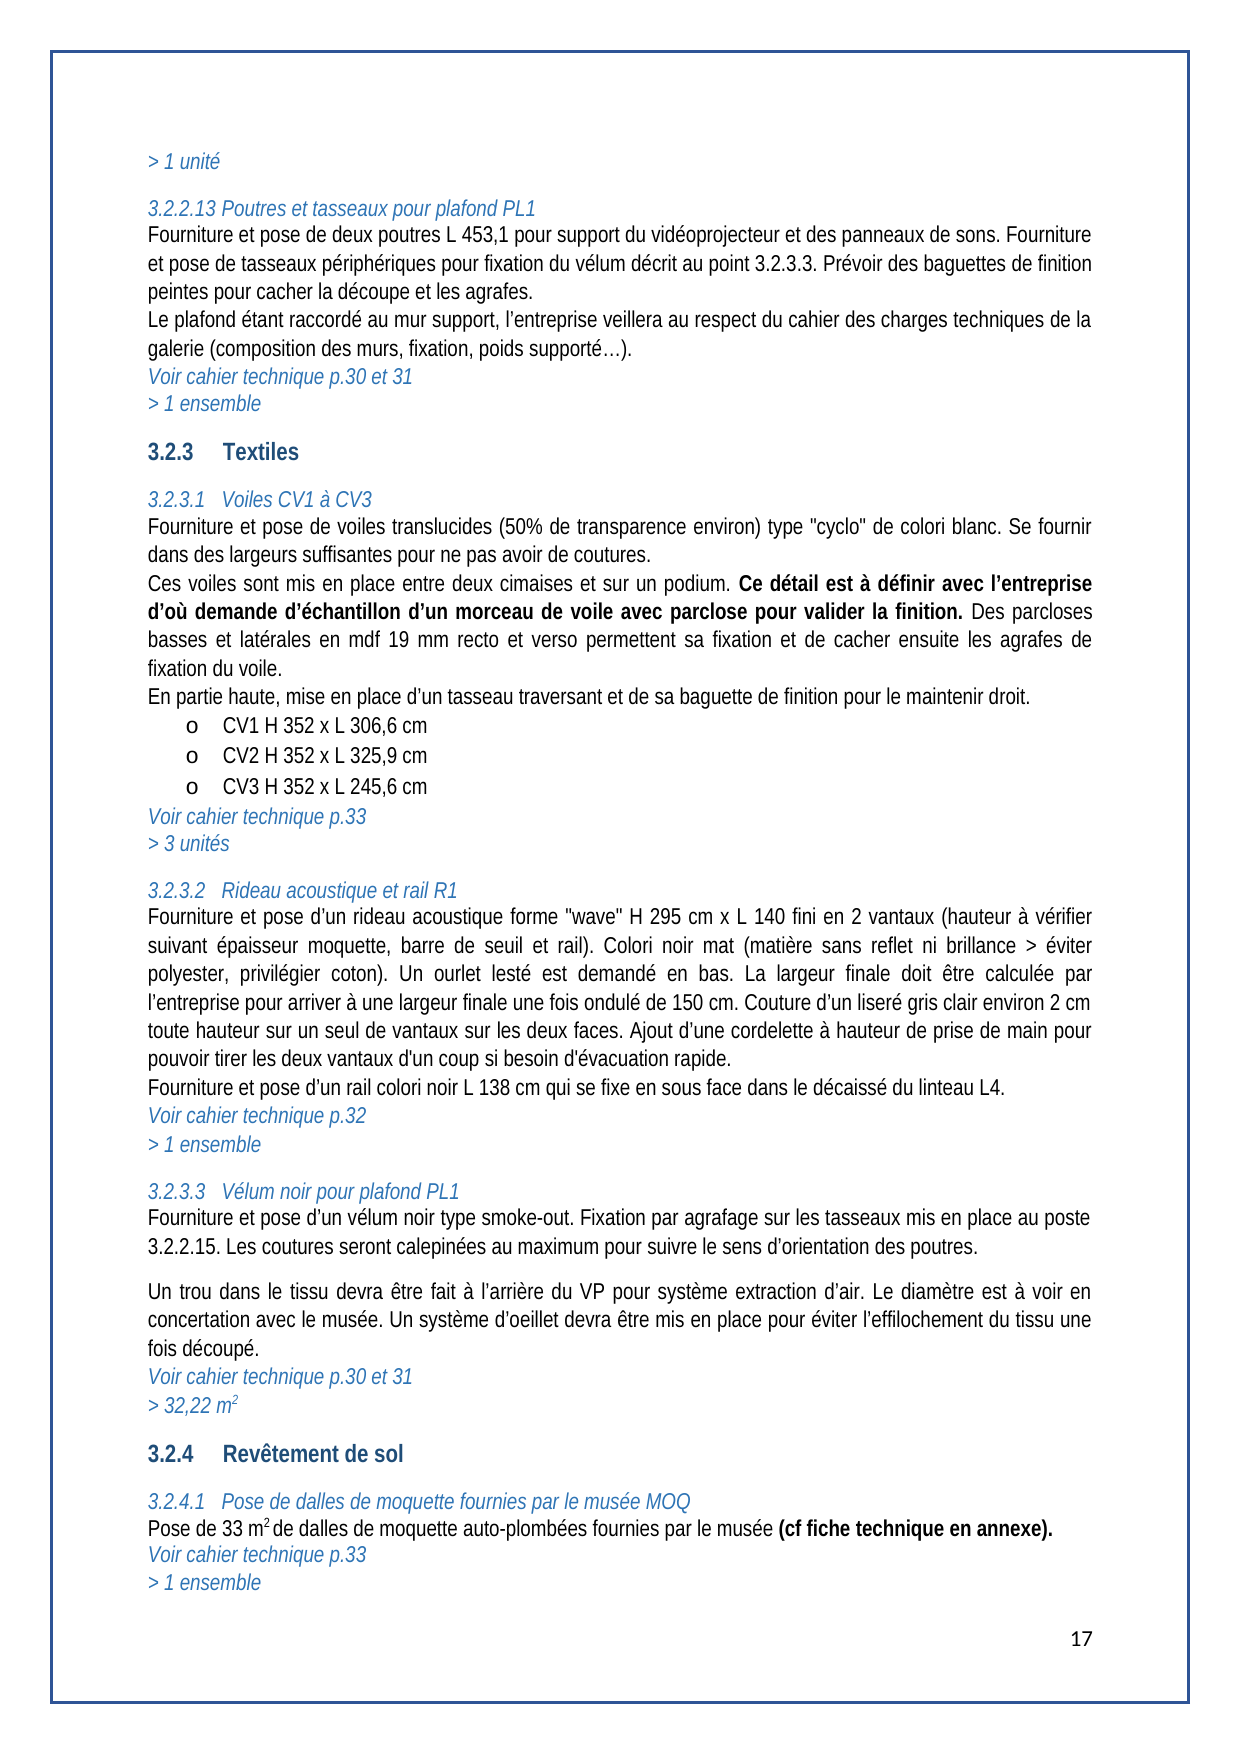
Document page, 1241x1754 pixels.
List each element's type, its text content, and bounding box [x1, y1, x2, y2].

list CV2 H 352 x L 325,9 cm [185, 742, 1093, 771]
text Un trou dans le tissu devra être fait à l’arrière du VP pour système extraction d’air. Le diamètre est à voir en concertation avec le musée. Un système d’oeillet devra être mis en place pour éviter l’effilochement du tissu une fois découpé. [148, 1278, 1093, 1361]
subtitle 3.2.3.1 Voiles CV1 à CV3 [148, 486, 1093, 513]
text En partie haute, mise en place d’un tasseau traversant et de sa baguette de finition pour le maintenir droit. [148, 683, 1093, 710]
text Voir cahier technique p.33 [148, 803, 1093, 830]
subtitle 3.2.4.1 Pose de dalles de moquette fournies par le musée MOQ [148, 1488, 1093, 1514]
subtitle 3.2.3.3 Vélum noir pour plafond PL1 [148, 1178, 1093, 1204]
text Fourniture et pose d’un rideau acoustique forme "wave" H 295 cm x L 140 fini en 2 vantaux (hauteur à vérifier suivant épaisseur moquette, barre de seuil et rail). Colori noir mat (matière sans reflet ni brillance > éviter polyester, privilégier coton). Un ourlet lesté est demandé en bas. La largeur finale doit être calculée par l’entreprise pour arriver à une largeur finale une fois ondulé de 150 cm. Couture d’un liseré gris clair environ 2 cm toute hauteur sur un seul de vantaux sur les deux faces. Ajout d’une cordelette à hauteur de prise de main pour pouvoir tirer les deux vantaux d'un coup si besoin d'évacuation rapide. [148, 903, 1093, 1072]
text Ces voiles sont mis en place entre deux cimaises et sur un podium. Ce détail est à définir avec l’entreprise d’où demande d’échantillon d’un morceau de voile avec parclose pour valider la finition. Des parcloses basses et latérales en mdf 19 mm recto et verso permettent sa fixation et de cacher ensuite les agrafes de fixation du voile. [148, 569, 1093, 681]
text Voir cahier technique p.33 [148, 1541, 1093, 1567]
text > 1 unité [148, 148, 1093, 174]
text Pose de 33 m2 de dalles de moquette auto-plombées fournies par le musée (cf fiche technique en annexe). [148, 1514, 1093, 1541]
subtitle Revêtement de sol [148, 1439, 1093, 1467]
list CV3 H 352 x L 245,6 cm [185, 773, 1093, 801]
text Voir cahier technique p.32 [148, 1102, 1093, 1129]
text > 1 ensemble [148, 390, 1093, 416]
list CV1 H 352 x L 306,6 cm [185, 712, 1093, 740]
subtitle 3.2.3.2 Rideau acoustique et rail R1 [148, 877, 1093, 903]
text Voir cahier technique p.30 et 31 [148, 363, 1093, 390]
text > 32,22 m2 [148, 1392, 1093, 1418]
text Fourniture et pose de deux poutres L 453,1 pour support du vidéoprojecteur et des panneaux de sons. Fourniture et pose de tasseaux périphériques pour fixation du vélum décrit au point 3.2.3.3. Prévoir des baguettes de finition peintes pour cacher la découpe et les agrafes. [148, 221, 1093, 304]
subtitle 3.2.2.13 Poutres et tasseaux pour plafond PL1 [148, 195, 1093, 221]
text Voir cahier technique p.30 et 31 [148, 1363, 1093, 1389]
text Fourniture et pose d’un rail colori noir L 138 cm qui se fixe en sous face dans le décaissé du linteau L4. [148, 1074, 1093, 1100]
text Fourniture et pose de voiles translucides (50% de transparence environ) type "cyclo" de colori blanc. Se fournir dans des largeurs suffisantes pour ne pas avoir de coutures. [148, 513, 1093, 567]
text > 1 ensemble [148, 1569, 1093, 1596]
text > 3 unités [148, 830, 1093, 856]
text Fourniture et pose d’un vélum noir type smoke-out. Fixation par agrafage sur les tasseaux mis en place au poste 3.2.2.15. Les coutures seront calepinées au maximum pour suivre le sens d’orientation des poutres. [148, 1204, 1093, 1259]
subtitle Textiles [148, 437, 1093, 466]
text Le plafond étant raccordé au mur support, l’entreprise veillera au respect du cahier des charges techniques de la galerie (composition des murs, fixation, poids supporté…). [148, 306, 1093, 361]
text > 1 ensemble [148, 1131, 1093, 1157]
